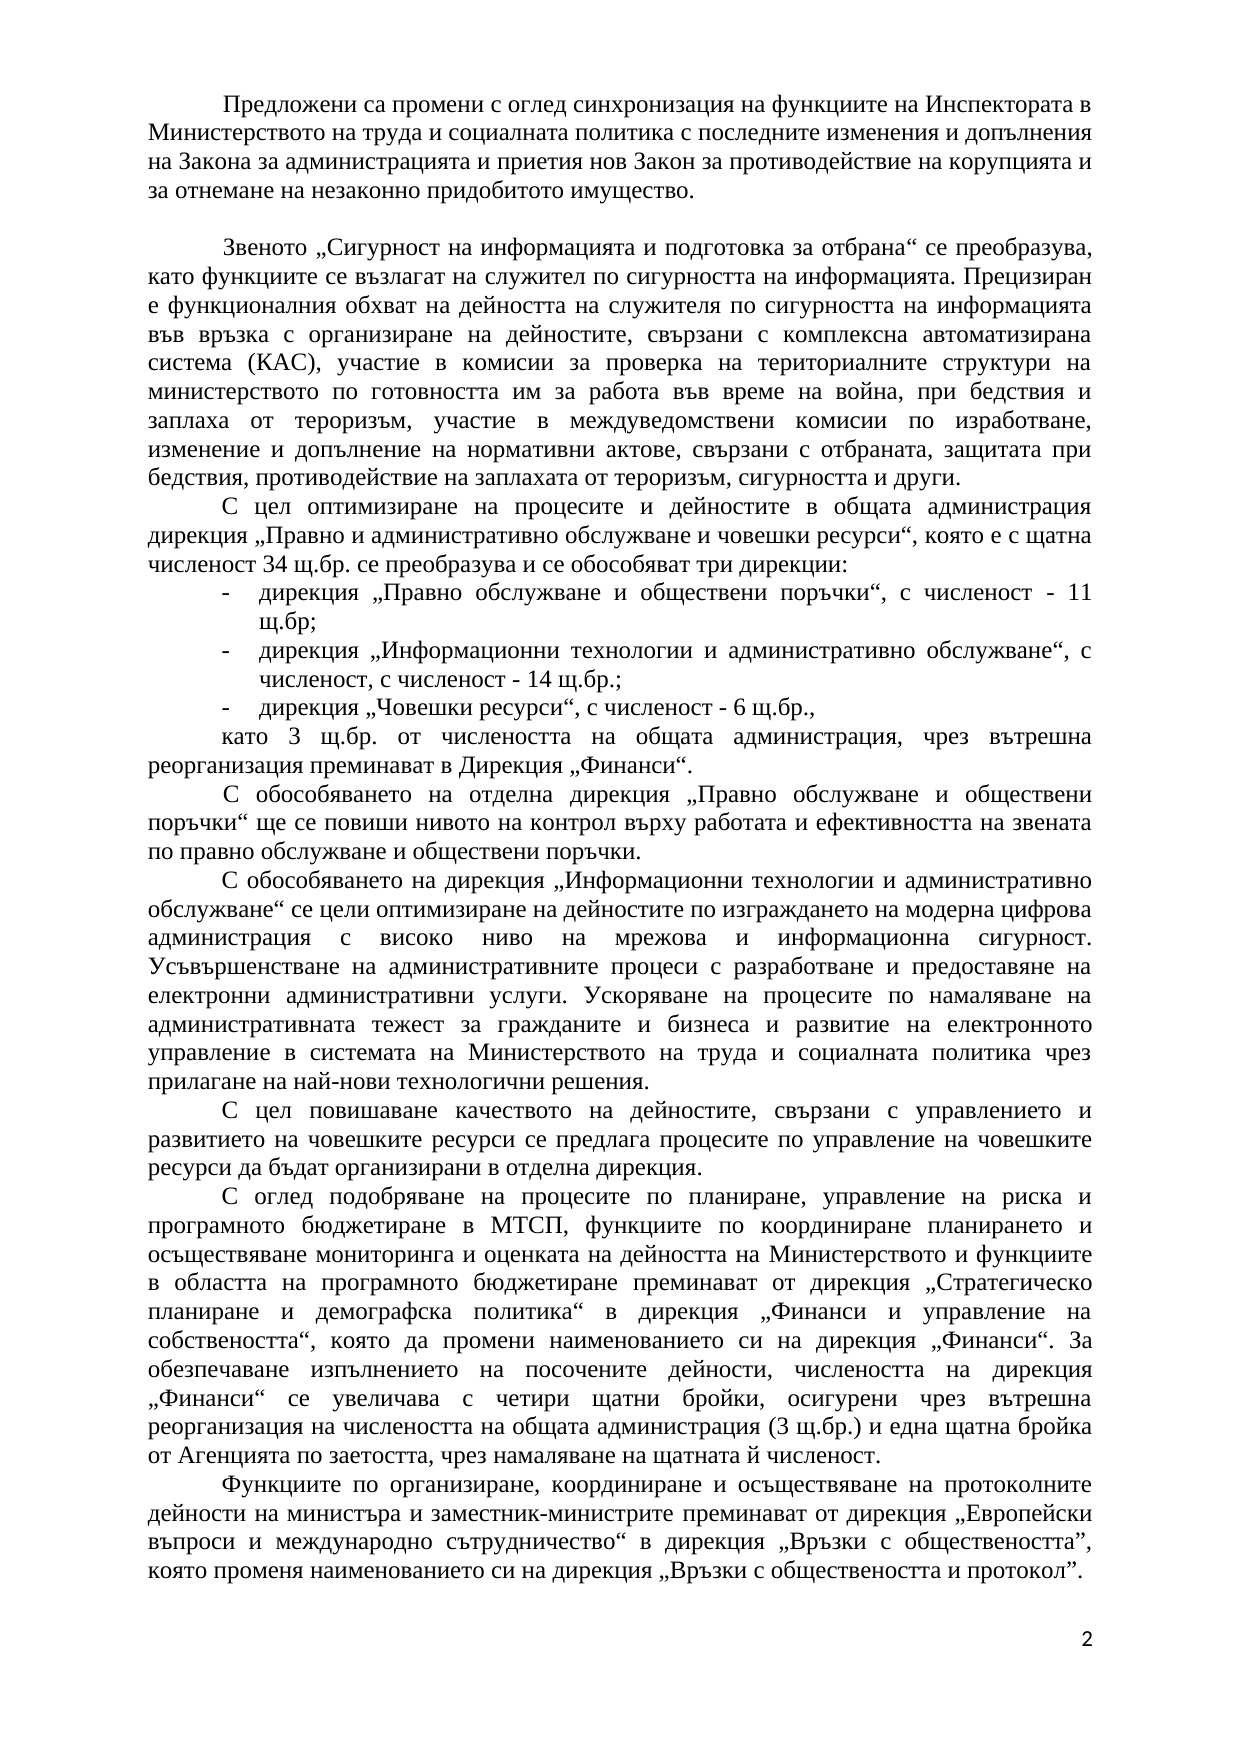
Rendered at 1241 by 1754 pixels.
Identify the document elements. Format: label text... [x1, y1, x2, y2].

text С цел оптимизиране на процесите и дейностите в общата администрация дирекция „Правно и административно обслужване и човешки ресурси“, която е с щатна численост 34 щ.бр. се преобразува и се обособяват три дирекции: [148, 491, 1093, 577]
text като 3 щ.бр. от числеността на общата администрация, чрез вътрешна реорганизация преминават в Дирекция „Финанси“. [148, 721, 1093, 779]
list дирекция „Правно обслужване и обществени поръчки“, с численост - 11 щ.бр; [221, 577, 1093, 635]
text С цел повишаване качеството на дейностите, свързани с управлението и развитието на човешките ресурси се предлага процесите по управление на човешките ресурси да бъдат организирани в отделна дирекция. [148, 1095, 1093, 1181]
list дирекция „Информационни технологии и административно обслужване“, с численост, с численост - 14 щ.бр.; [221, 635, 1093, 692]
text С обособяването на отделна дирекция „Правно обслужване и обществени поръчки“ ще се повиши нивото на контрол върху работата и ефективността на звената по правно обслужване и обществени поръчки. [148, 779, 1093, 865]
text Функциите по организиране, координиране и осъществяване на протоколните дейности на министъра и заместник-министрите преминават от дирекция „Европейски въпроси и международно сътрудничество“ в дирекция „Връзки с обществеността”, която променя наименованието си на дирекция „Връзки с обществеността и протокол”. [148, 1469, 1093, 1584]
text Предложени са промени с оглед синхронизация на функциите на Инспектората в Министерството на труда и социалната политика с последните изменения и допълнения на Закона за администрацията и приетия нов Закон за противодействие на корупцията и за отнемане на незаконно придобитото имущество. [148, 89, 1093, 204]
text Звеното „Сигурност на информацията и подготовка за отбрана“ се преобразува, като функциите се възлагат на служител по сигурността на информацията. Прецизиран е функционалния обхват на дейността на служителя по сигурността на информацията във връзка с организиране на дейностите, свързани с комплексна автоматизирана система (КАС), участие в комисии за проверка на териториалните структури на министерството по готовността им за работа във време на война, при бедствия и заплаха от тероризъм, участие в междуведомствени комисии по изработване, изменение и допълнение на нормативни актове, свързани с отбраната, защитата при бедствия, противодействие на заплахата от тероризъм, сигурността и други. [148, 232, 1093, 491]
list дирекция „Човешки ресурси“, с численост - 6 щ.бр., [221, 692, 1093, 721]
text С обособяването на дирекция „Информационни технологии и административно обслужване“ се цели оптимизиране на дейностите по изграждането на модерна цифрова администрация с високо ниво на мрежова и информационна сигурност. Усъвършенстване на административните процеси с разработване и предоставяне на електронни административни услуги. Ускоряване на процесите по намаляване на административната тежест за гражданите и бизнеса и развитие на електронното управление в системата на Министерството на труда и социалната политика чрез прилагане на най-нови технологични решения. [148, 865, 1093, 1095]
text С оглед подобряване на процесите по планиране, управление на риска и програмното бюджетиране в МТСП, функциите по координиране планирането и осъществяване мониторинга и оценката на дейността на Министерството и функциите в областта на програмното бюджетиране преминават от дирекция „Стратегическо планиране и демографска политика“ в дирекция „Финанси и управление на собствеността“, която да промени наименованието си на дирекция „Финанси“. За обезпечаване изпълнението на посочените дейности, числеността на дирекция „Финанси“ се увеличава с четири щатни бройки, осигурени чрез вътрешна реорганизация на числеността на общата администрация (3 щ.бр.) и една щатна бройка от Агенцията по заетостта, чрез намаляване на щатната й численост. [148, 1181, 1093, 1469]
